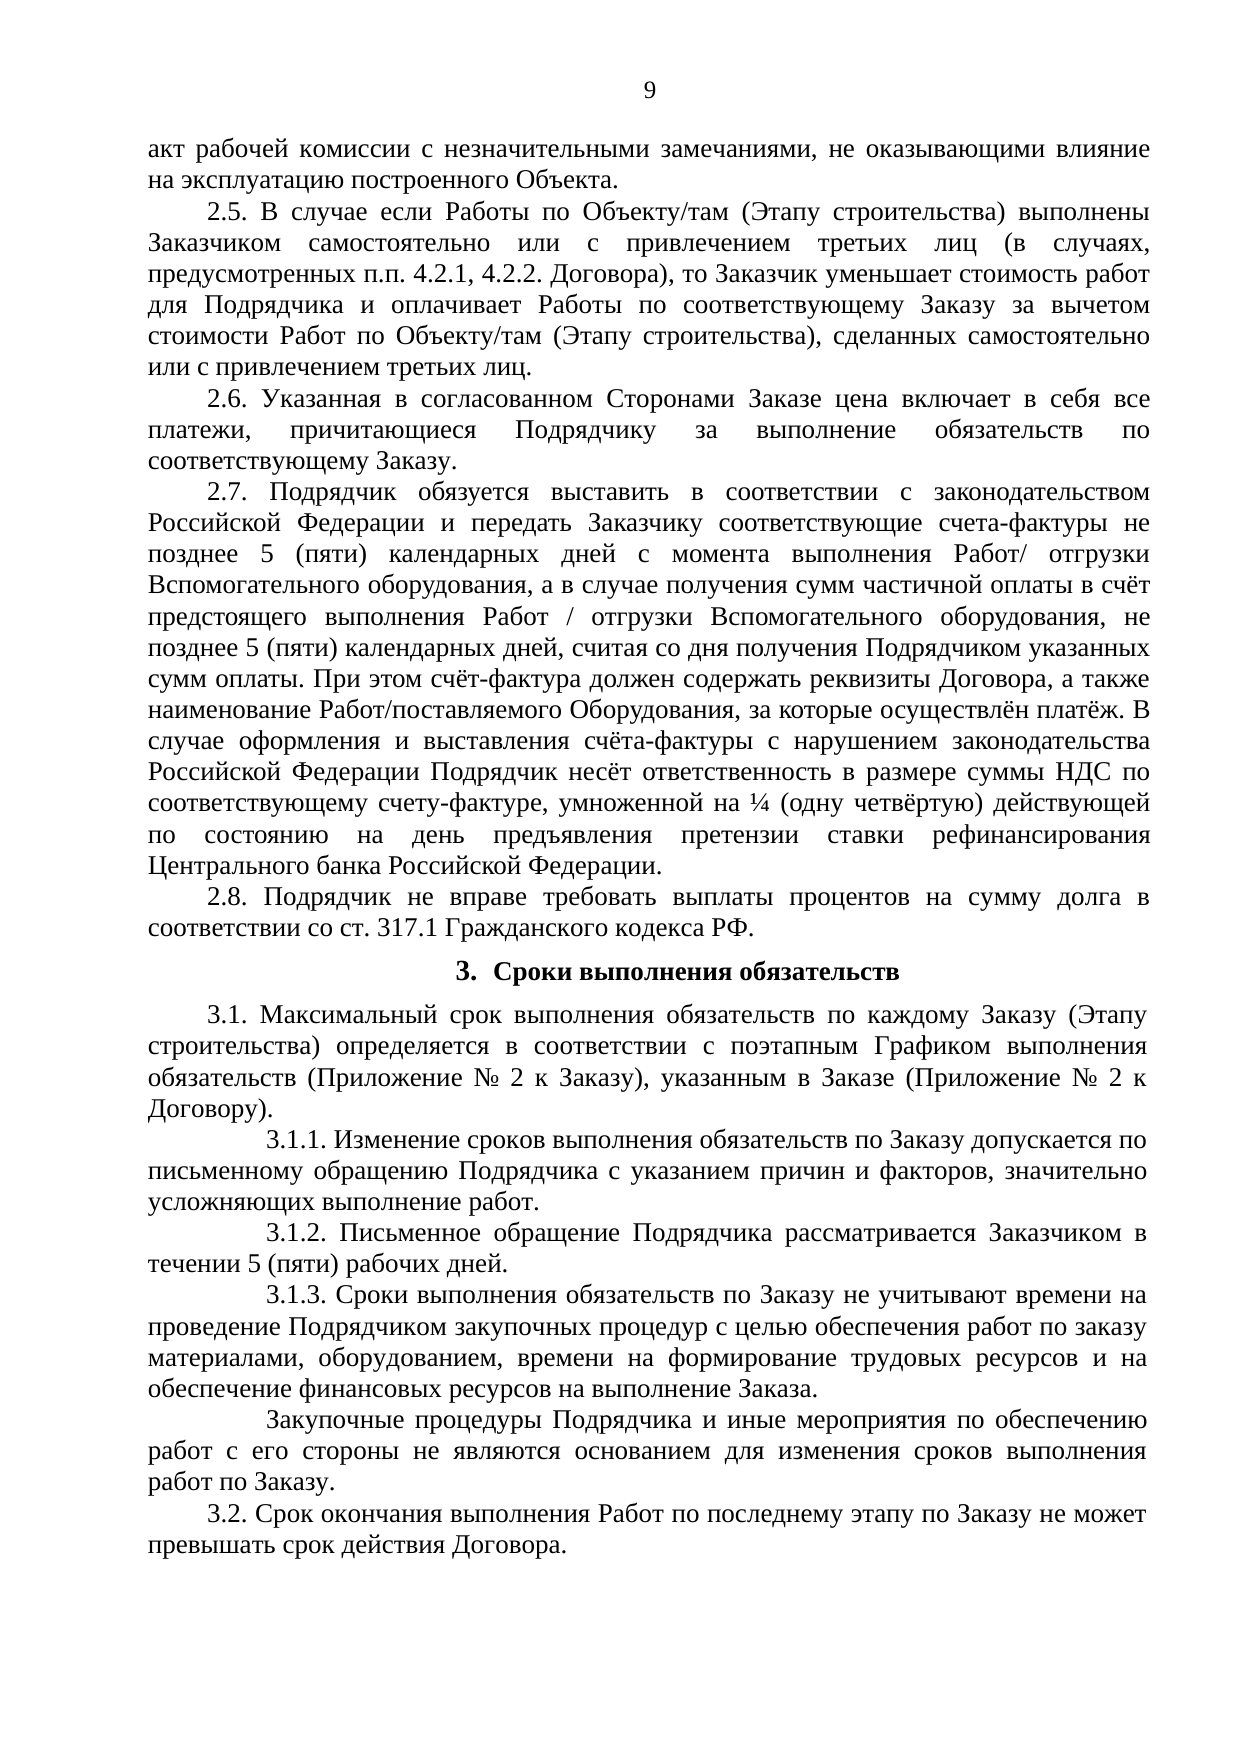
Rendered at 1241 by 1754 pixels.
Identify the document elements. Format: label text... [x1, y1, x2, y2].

text 3.2. Срок окончания выполнения Работ по последнему этапу по Заказу не может превышать срок действия Договора. [148, 1497, 1148, 1559]
text Закупочные процедуры Подрядчика и иные мероприятия по обеспечению работ с его стороны не являются основанием для изменения сроков выполнения работ по Заказу. [148, 1403, 1148, 1497]
list Сроки выполнения обязательств [204, 953, 1152, 987]
subtitle 2.7. Подрядчик обязуется выставить в соответствии с законодательством Российской Федерации и передать Заказчику соответствующие счета-фактуры не позднее 5 (пяти) календарных дней с момента выполнения Работ/ отгрузки Вспомогательного оборудования, а в случае получения сумм частичной оплаты в счёт предстоящего выполнения Работ / отгрузки Вспомогательного оборудования, не позднее 5 (пяти) календарных дней, считая со дня получения Подрядчиком указанных сумм оплаты. При этом счёт-фактура должен содержать реквизиты Договора, а также наименование Работ/поставляемого Оборудования, за которые осуществлён платёж. В случае оформления и выставления счёта-фактуры с нарушением законодательства Российской Федерации Подрядчик несёт ответственность в размере суммы НДС по соответствующему счету-фактуре, умноженной на ¼ (одну четвёртую) действующей по состоянию на день предъявления претензии ставки рефинансирования Центрального банка Российской Федерации. [148, 475, 1152, 880]
text 2.5. В случае если Работы по Объекту/там (Этапу строительства) выполнены Заказчиком самостоятельно или с привлечением третьих лиц (в случаях, предусмотренных п.п. 4.2.1, 4.2.2. Договора), то Заказчик уменьшает стоимость работ для Подрядчика и оплачивает Работы по соответствующему Заказу за вычетом стоимости Работ по Объекту/там (Этапу строительства), сделанных самостоятельно или с привлечением третьих лиц. [148, 195, 1152, 382]
text 3.1. Максимальный срок выполнения обязательств по каждому Заказу (Этапу строительства) определяется в соответствии с поэтапным Графиком выполнения обязательств (Приложение № 2 к Заказу), указанным в Заказе (Приложение № 2 к Договору). [148, 998, 1148, 1123]
text 3.1.3. Сроки выполнения обязательств по Заказу не учитывают времени на проведение Подрядчиком закупочных процедур с целью обеспечения работ по заказу материалами, оборудованием, времени на формирование трудовых ресурсов и на обеспечение финансовых ресурсов на выполнение Заказа. [148, 1279, 1148, 1403]
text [148, 132, 1152, 195]
text 3.1.1. Изменение сроков выполнения обязательств по Заказу допускается по письменному обращению Подрядчика с указанием причин и факторов, значительно усложняющих выполнение работ. [148, 1123, 1148, 1216]
text 2.6. Указанная в согласованном Сторонами Заказе цена включает в себя все платежи, причитающиеся Подрядчику за выполнение обязательств по соответствующему Заказу. [148, 382, 1152, 475]
text 3.1.2. Письменное обращение Подрядчика рассматривается Заказчиком в течении 5 (пяти) рабочих дней. [148, 1216, 1148, 1279]
text 2.8. Подрядчик не вправе требовать выплаты процентов на сумму долга в соответствии со ст. 317.1 Гражданского кодекса РФ. [148, 880, 1152, 942]
